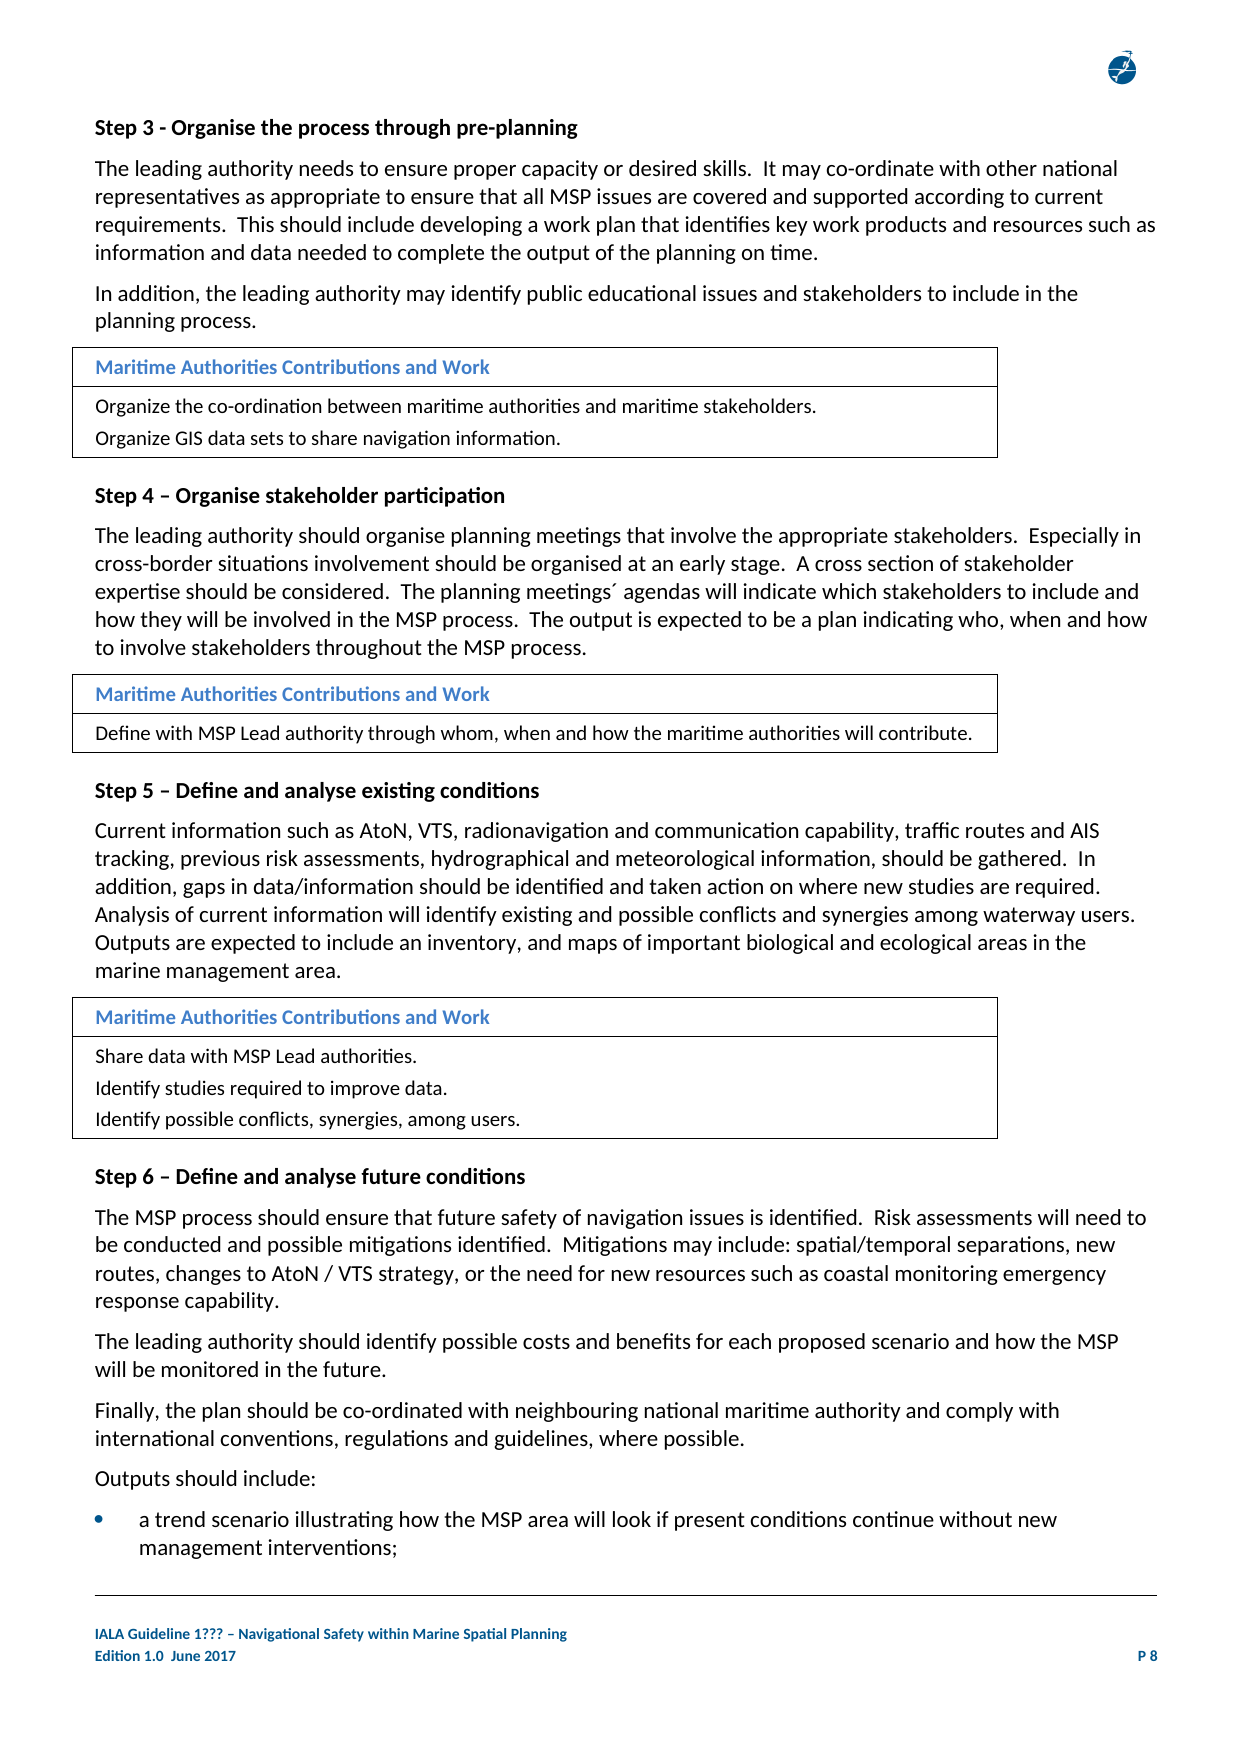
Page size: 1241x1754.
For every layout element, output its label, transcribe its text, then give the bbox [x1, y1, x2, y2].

picture [1077, 0, 1196, 119]
table_cell Define with MSP Lead authority through whom, when and how the maritime authorities will contribute. [73, 714, 997, 752]
table_header Maritime Authorities Contributions and Work [73, 348, 997, 386]
text Finally, the plan should be co-ordinated with neighbouring national maritime authority and comply with international conventions, regulations and guidelines, where possible. [94, 1396, 1157, 1452]
table_header Maritime Authorities Contributions and Work [73, 998, 997, 1036]
text The leading authority should organise planning meetings that involve the appropriate stakeholders. Especially in cross-border situations involvement should be organised at an early stage. A cross section of stakeholder expertise should be considered. The planning meetings´ agendas will indicate which stakeholders to include and how they will be involved in the MSP process. The output is expected to be a plan indicating who, when and how to involve stakeholders throughout the MSP process. [94, 521, 1157, 661]
text Outputs should include: [94, 1464, 1157, 1492]
text a trend scenario illustrating how the MSP area will look if present conditions continue without new management interventions; [94, 1505, 1157, 1561]
text The MSP process should ensure that future safety of navigation issues is identified. Risk assessments will need to be conducted and possible mitigations identified. Mitigations may include: spatial/temporal separations, new routes, changes to AtoN / VTS strategy, or the need for new resources such as coastal monitoring emergency response capability. [94, 1203, 1157, 1315]
table_cell Organize the co-ordination between maritime authorities and maritime stakeholders. Organize GIS data sets to share navigation information. [73, 387, 997, 457]
text The leading authority needs to ensure proper capacity or desired skills. It may co-ordinate with other national representatives as appropriate to ensure that all MSP issues are covered and supported according to current requirements. This should include developing a work plan that identifies key work products and resources such as information and data needed to complete the output of the planning on time. [94, 154, 1157, 266]
table_header Maritime Authorities Contributions and Work [73, 675, 997, 713]
text Current information such as AtoN, VTS, radionavigation and communication capability, traffic routes and AIS tracking, previous risk assessments, hydrographical and meteorological information, should be gathered. In addition, gaps in data/information should be identified and taken action on where new studies are required. Analysis of current information will identify existing and possible conflicts and synergies among waterway users. Outputs are expected to include an inventory, and maps of important biological and ecological areas in the marine management area. [94, 816, 1157, 984]
text Step 5 – Define and analyse existing conditions [94, 776, 1157, 804]
text Step 3 - Organise the process through pre-planning [94, 113, 1157, 142]
text The leading authority should identify possible costs and benefits for each proposed scenario and how the MSP will be monitored in the future. [94, 1327, 1157, 1383]
text In addition, the leading authority may identify public educational issues and stakeholders to include in the planning process. [94, 279, 1157, 335]
text Step 4 – Organise stakeholder participation [94, 481, 1157, 509]
text Step 6 – Define and analyse future conditions [94, 1162, 1157, 1190]
table_cell Share data with MSP Lead authorities. Identify studies required to improve data. Identify possible conflicts, synergies, among users. [73, 1037, 997, 1138]
